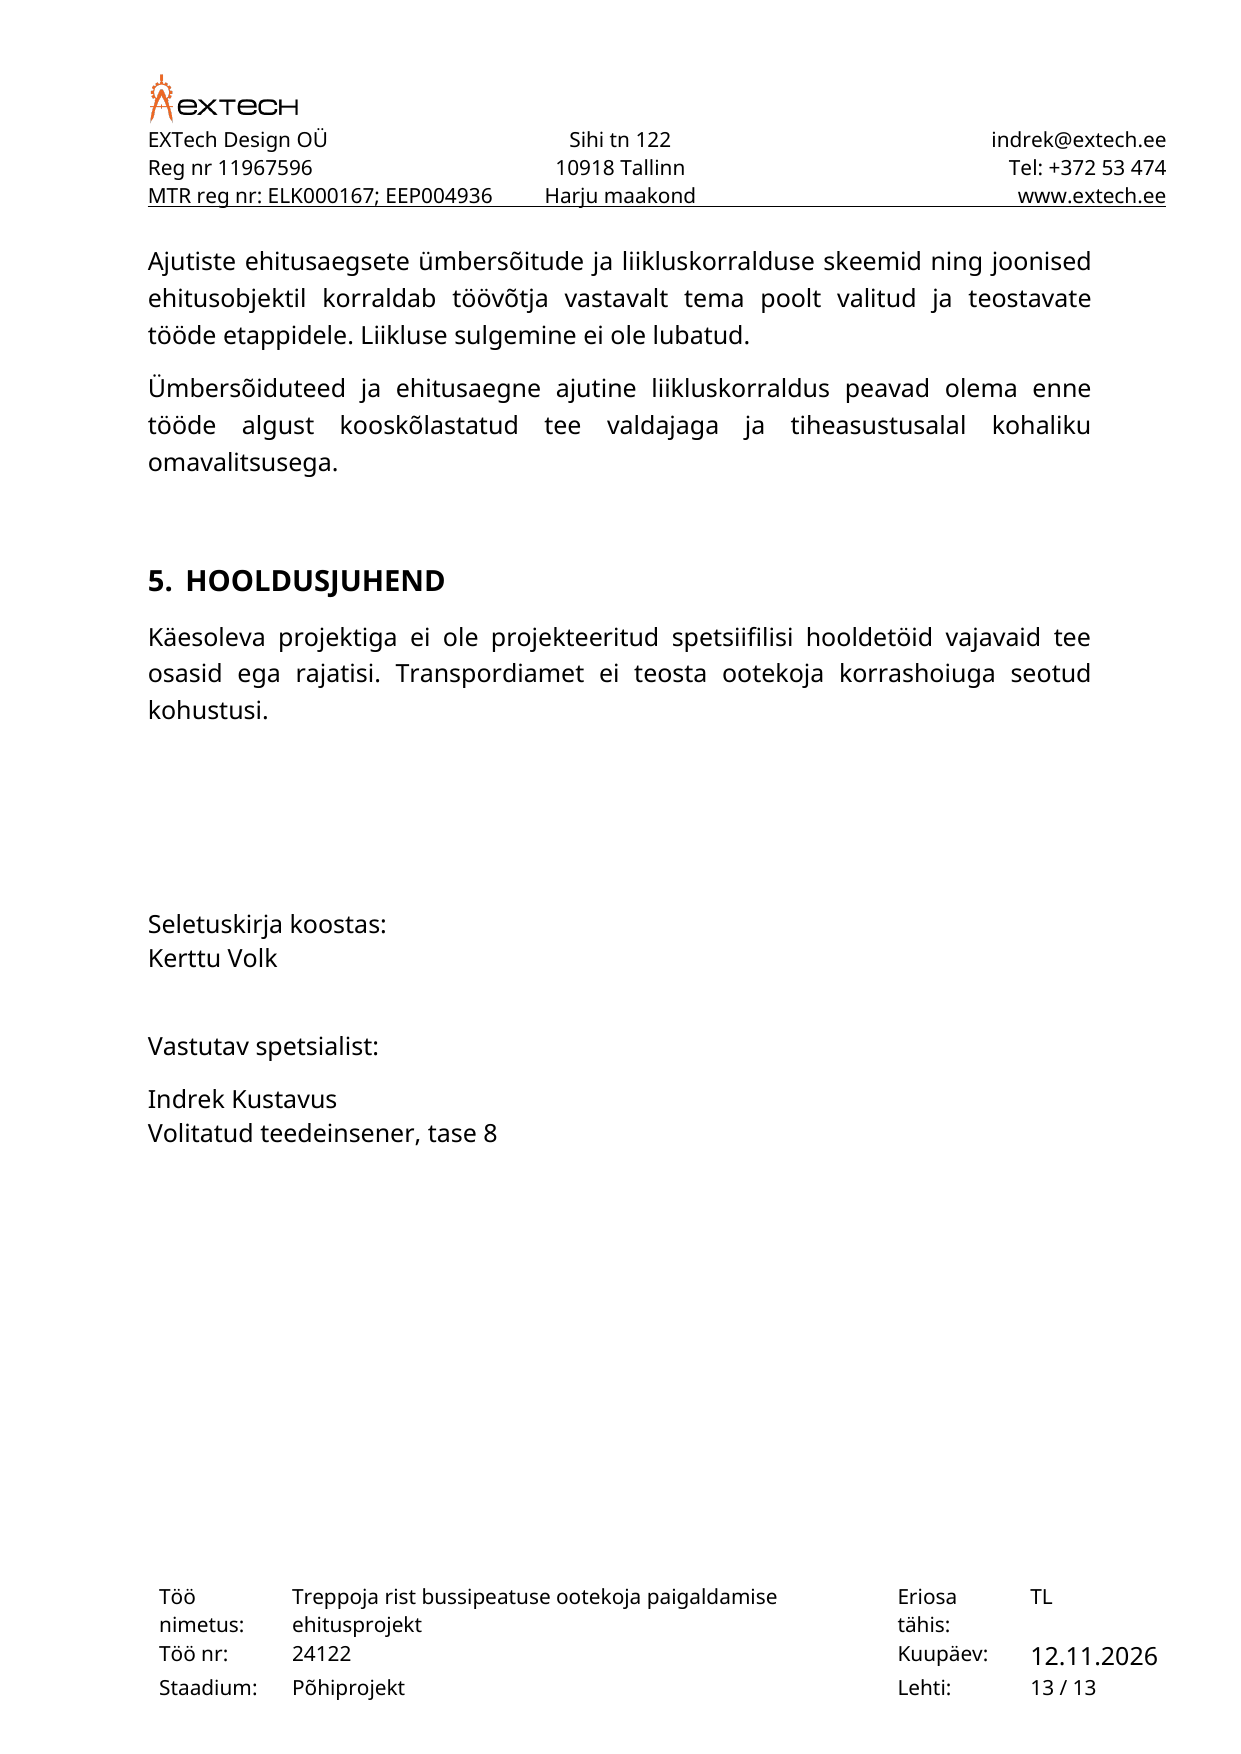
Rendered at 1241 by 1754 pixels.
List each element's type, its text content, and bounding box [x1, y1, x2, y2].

text Ajutiste ehitusaegsete ümbersõitude ja liikluskorralduse skeemid ning joonised ehitusobjektil korraldab töövõtja vastavalt tema poolt valitud ja teostavate tööde etappidele. Liikluse sulgemine ei ole lubatud. [148, 244, 1093, 352]
text Kerttu Volk [148, 941, 1093, 975]
text Volitatud teedeinsener, tase 8 [148, 1116, 1093, 1150]
text Käesoleva projektiga ei ole projekteeritud spetsiifilisi hooldetöid vajavaid tee osasid ega rajatisi. Transpordiamet ei teosta ootekoja korrashoiuga seotud kohustusi. [148, 619, 1093, 727]
text Indrek Kustavus [148, 1082, 1093, 1116]
text Ümbersõiduteed ja ehitusaegne ajutine liikluskorraldus peavad olema enne tööde algust kooskõlastatud tee valdajaga ja tiheasustusalal kohaliku omavalitsusega. [148, 371, 1093, 479]
picture [147, 73, 300, 125]
text Seletuskirja koostas: [148, 907, 1093, 941]
text Vastutav spetsialist: [148, 1028, 1093, 1062]
subtitle HOOLDUSJUHEND [148, 560, 1093, 599]
